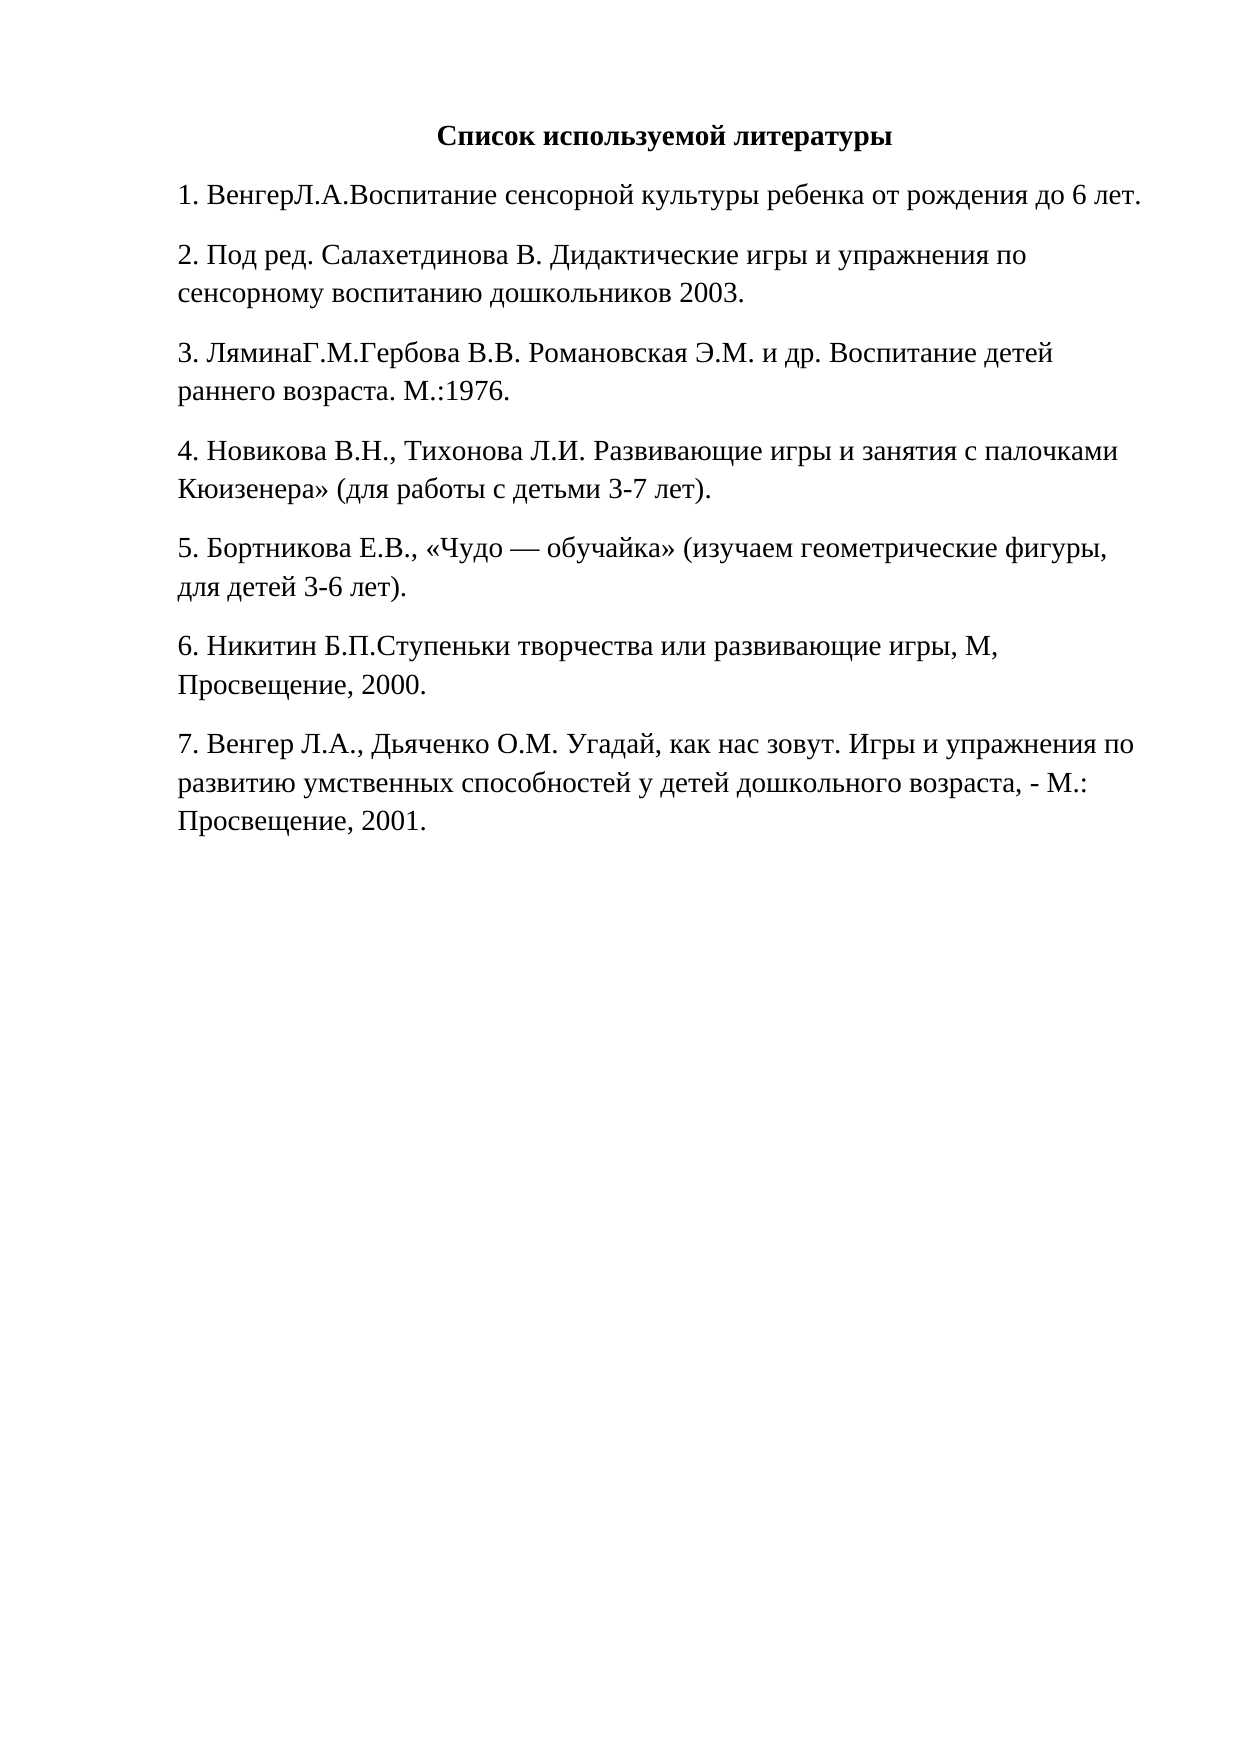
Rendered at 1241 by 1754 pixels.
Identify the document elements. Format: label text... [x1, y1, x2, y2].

text 5. Бортникова Е.В., «Чудо — обучайка» (изучаем геометрические фигуры, для детей 3-6 лет). [177, 531, 1152, 603]
text 3. ЛяминаГ.М.Гербова В.В. Романовская Э.М. и др. Воспитание детей раннего возраста. М.:1976. [177, 335, 1152, 407]
text 4. Новикова В.Н., Тихонова Л.И. Развивающие игры и занятия с палочками Кюизенера» (для работы с детьми 3-7 лет). [177, 433, 1152, 505]
text 2. Под ред. Салахетдинова В. Дидактические игры и упражнения по сенсорному воспитанию дошкольников 2003. [177, 237, 1152, 309]
text 1. ВенгерЛ.А.Воспитание сенсорной культуры ребенка от рождения до 6 лет. [177, 177, 1152, 211]
text 7. Венгер Л.А., Дьяченко О.М. Угадай, как нас зовут. Игры и упражнения по развитию умственных способностей у детей дошкольного возраста, - М.: Просвещение, 2001. [177, 726, 1152, 837]
text Список используемой литературы [177, 118, 1152, 152]
text 6. Никитин Б.П.Ступеньки творчества или развивающие игры, М, Просвещение, 2000. [177, 628, 1152, 701]
